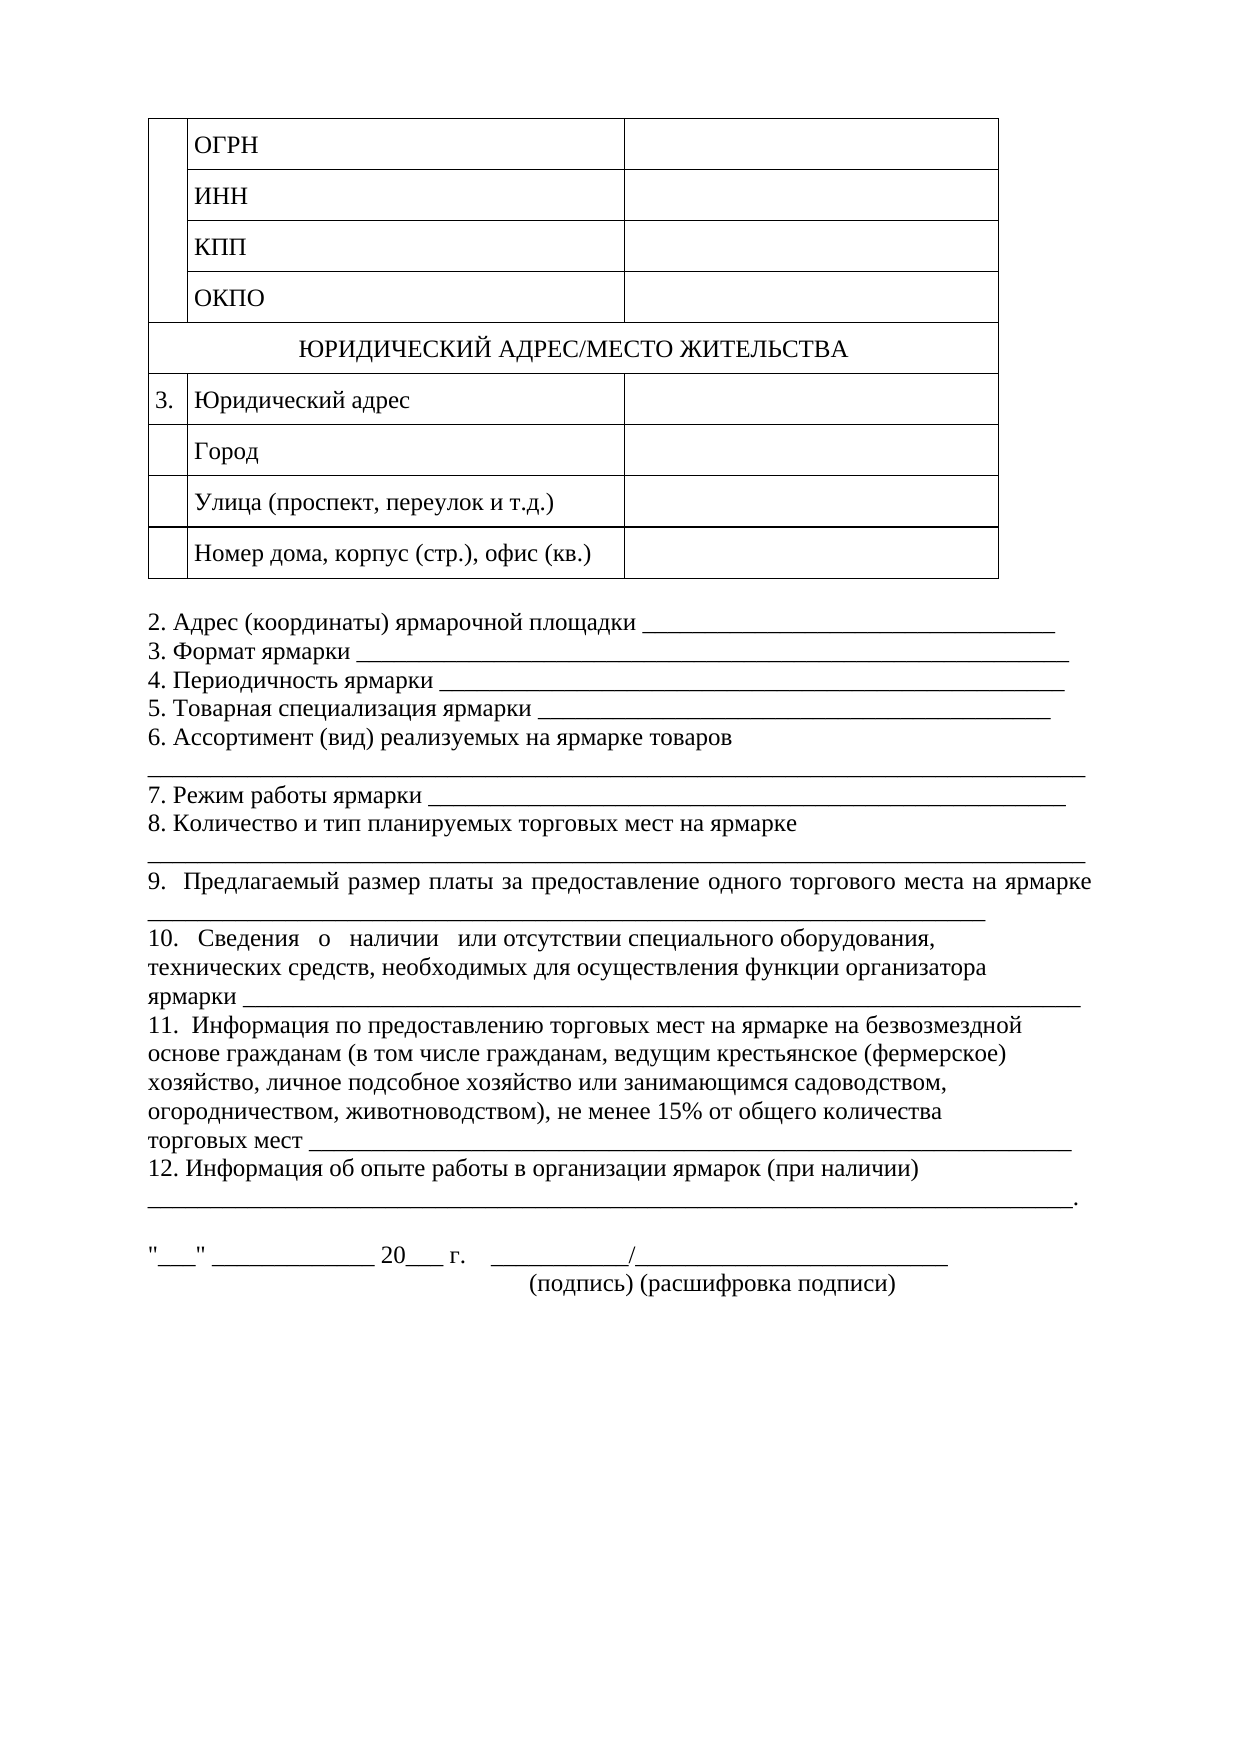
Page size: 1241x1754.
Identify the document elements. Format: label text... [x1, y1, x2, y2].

table_cell Улица (проспект, переулок и т.д.) [188, 476, 624, 526]
text 10. Сведения о наличии или отсутствии специального оборудования, [148, 923, 1092, 952]
table_cell КПП [188, 221, 624, 271]
text 11. Информация по предоставлению торговых мест на ярмарке на безвозмездной [148, 1010, 1092, 1038]
table_cell [625, 221, 998, 271]
table_cell ОКПО [188, 272, 624, 322]
table_cell ЮРИДИЧЕСКИЙ АДРЕС/МЕСТО ЖИТЕЛЬСТВА [149, 323, 998, 373]
table_cell Город [188, 425, 624, 475]
text 5. Товарная специализация ярмарки _________________________________________ [148, 693, 1092, 722]
table_cell [625, 170, 998, 220]
table_cell [625, 476, 998, 526]
text ___________________________________________________________________________ [148, 751, 1092, 780]
text 8. Количество и тип планируемых торговых мест на ярмарке [148, 808, 1092, 837]
text торговых мест _____________________________________________________________ [148, 1125, 1092, 1153]
text 7. Режим работы ярмарки ___________________________________________________ [148, 780, 1092, 808]
text ___________________________________________________________________________ [148, 837, 1092, 866]
table_cell Юридический адрес [188, 374, 624, 424]
table_cell [625, 374, 998, 424]
table_cell [149, 528, 187, 577]
table_cell [625, 119, 998, 169]
table_cell [625, 272, 998, 322]
text (подпись) (расшифровка подписи) [148, 1268, 1092, 1297]
text ярмарки ___________________________________________________________________ [148, 981, 1092, 1010]
table_cell [149, 476, 187, 526]
table_cell [625, 425, 998, 475]
text основе гражданам (в том числе гражданам, ведущим крестьянское (фермерское) [148, 1038, 1092, 1067]
text "___" _____________ 20___ г. ___________/_________________________ [148, 1240, 1092, 1268]
text 2. Адрес (координаты) ярмарочной площадки _________________________________ [148, 607, 1092, 636]
table_cell Номер дома, корпус (стр.), офис (кв.) [188, 528, 624, 577]
text 4. Периодичность ярмарки __________________________________________________ [148, 665, 1092, 693]
table_cell [149, 425, 187, 475]
text 3. Формат ярмарки _________________________________________________________ [148, 636, 1092, 665]
text __________________________________________________________________________. [148, 1182, 1092, 1211]
table_cell 2. [149, 119, 187, 322]
text 6. Ассортимент (вид) реализуемых на ярмарке товаров [148, 722, 1092, 751]
text 9. Предлагаемый размер платы за предоставление одного торгового места на ярмарке ___________________________________________________________________ [148, 866, 1092, 923]
table_cell ОГРН [188, 119, 624, 169]
text технических средств, необходимых для осуществления функции организатора [148, 952, 1092, 981]
text 12. Информация об опыте работы в организации ярмарок (при наличии) [148, 1153, 1092, 1182]
text огородничеством, животноводством), не менее 15% от общего количества [148, 1096, 1092, 1125]
table_cell ИНН [188, 170, 624, 220]
table_cell [625, 528, 998, 577]
table_cell 3. [149, 374, 187, 424]
text хозяйство, личное подсобное хозяйство или занимающимся садоводством, [148, 1067, 1092, 1096]
